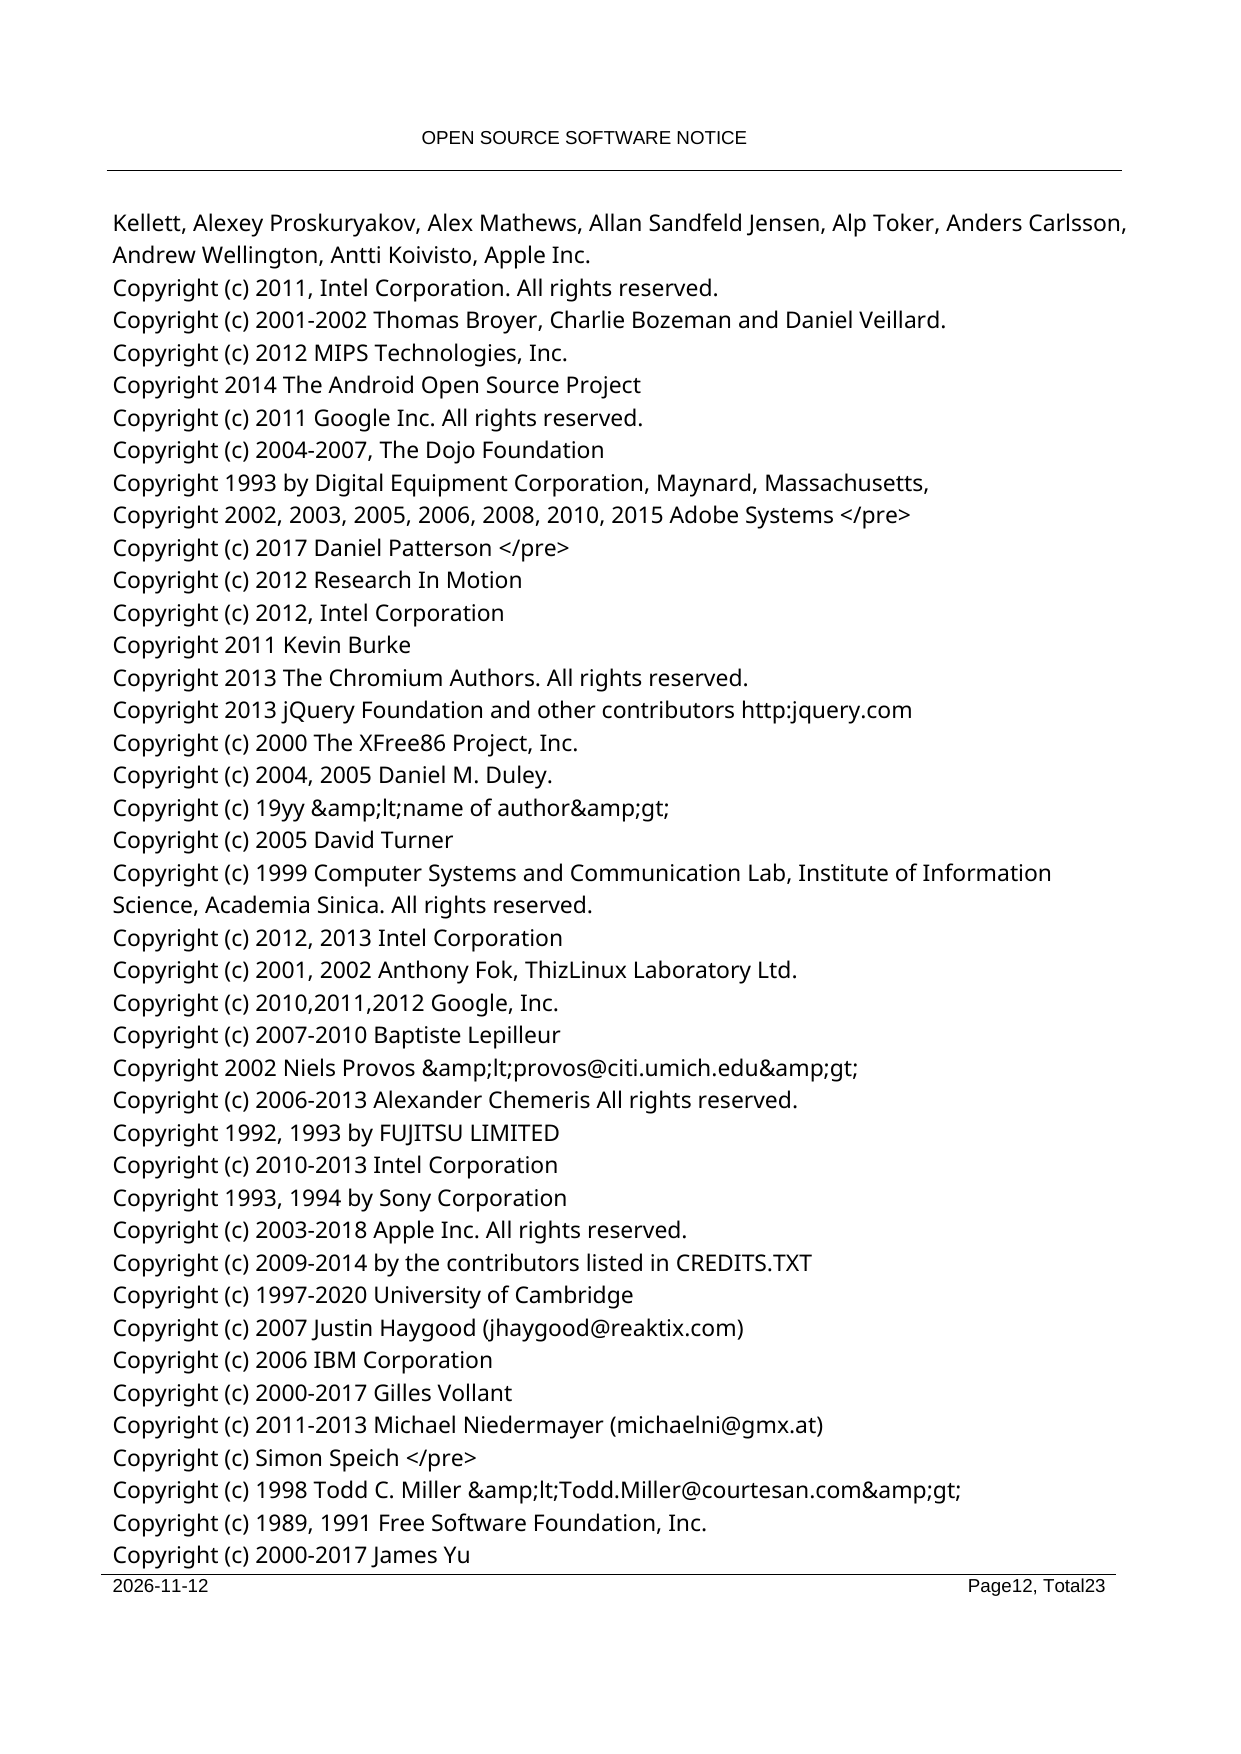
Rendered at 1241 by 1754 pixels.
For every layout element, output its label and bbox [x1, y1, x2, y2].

text [112, 206, 1128, 1571]
